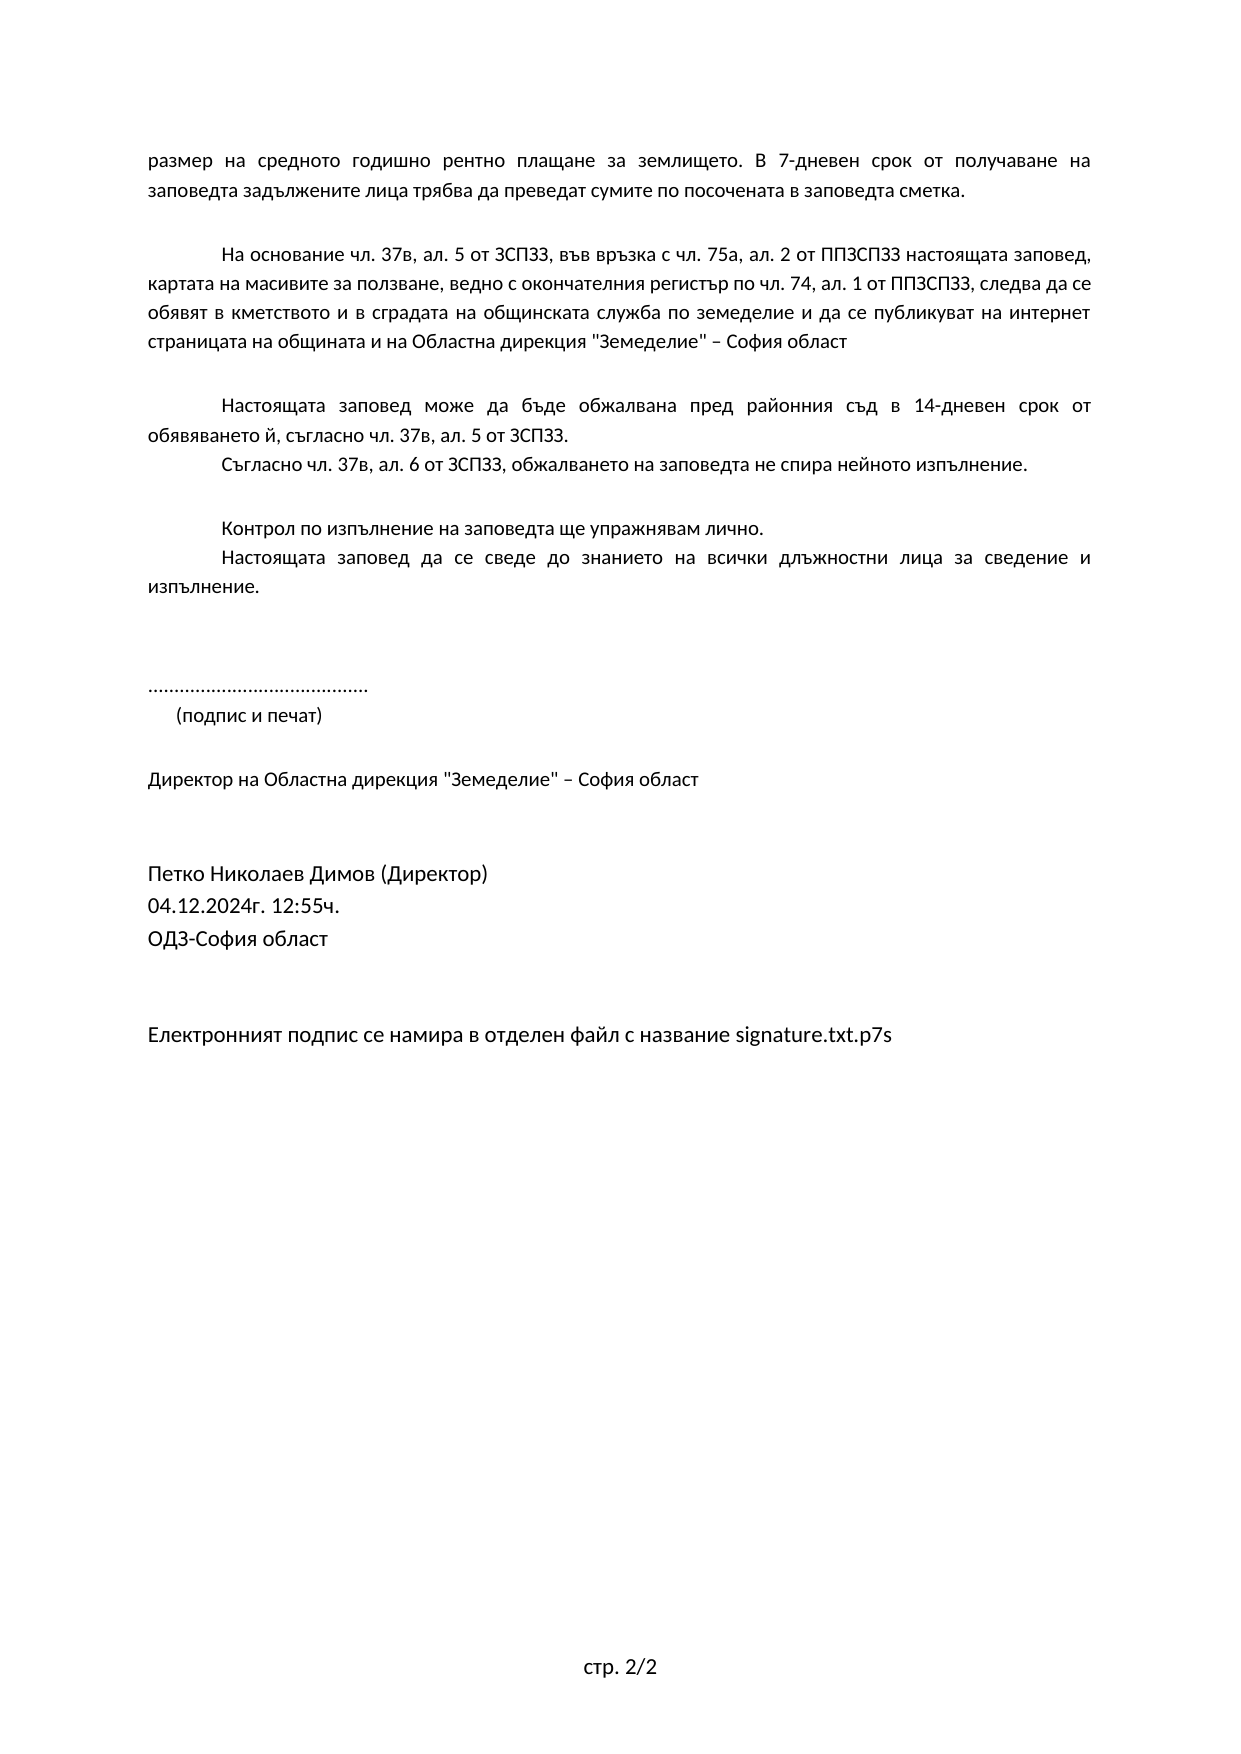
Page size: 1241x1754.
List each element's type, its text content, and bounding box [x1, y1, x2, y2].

text Контрол по изпълнение на заповедта ще упражнявам лично. [148, 515, 1093, 541]
text .......................................... [148, 673, 1093, 698]
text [148, 148, 1093, 202]
text Директор на Областна дирекция "Земеделие" – София област [148, 766, 1093, 791]
text Настоящата заповед може да бъде обжалвана пред районния съд в 14-дневен срок от обявяването й, съгласно чл. 37в, ал. 5 от ЗСПЗЗ. [148, 393, 1093, 447]
text (подпис и печат) [148, 702, 1093, 727]
text На основание чл. 37в, ал. 5 от ЗСПЗЗ, във връзка с чл. 75а, ал. 2 от ППЗСПЗЗ настоящата заповед, картата на масивите за ползване, ведно с окончателния регистър по чл. 74, ал. 1 от ППЗСПЗЗ, следва да се обявят в кметството и в сградата на общинската служба по земеделие и да се публикуват на интернет страницата на общината и на Областна дирекция "Земеделие" – София област [148, 241, 1093, 354]
text Петко Николаев Димов (Директор) 04.12.2024г. 12:55ч. ОДЗ-София област Електронният подпис се намира в отделен файл с название signature.txt.p7s [148, 827, 1093, 1048]
text Настоящата заповед да се сведе до знанието на всички длъжностни лица за сведение и изпълнение. [148, 544, 1093, 599]
text Съгласно чл. 37в, ал. 6 от ЗСПЗЗ, обжалването на заповедта не спира нейното изпълнение. [148, 451, 1093, 476]
